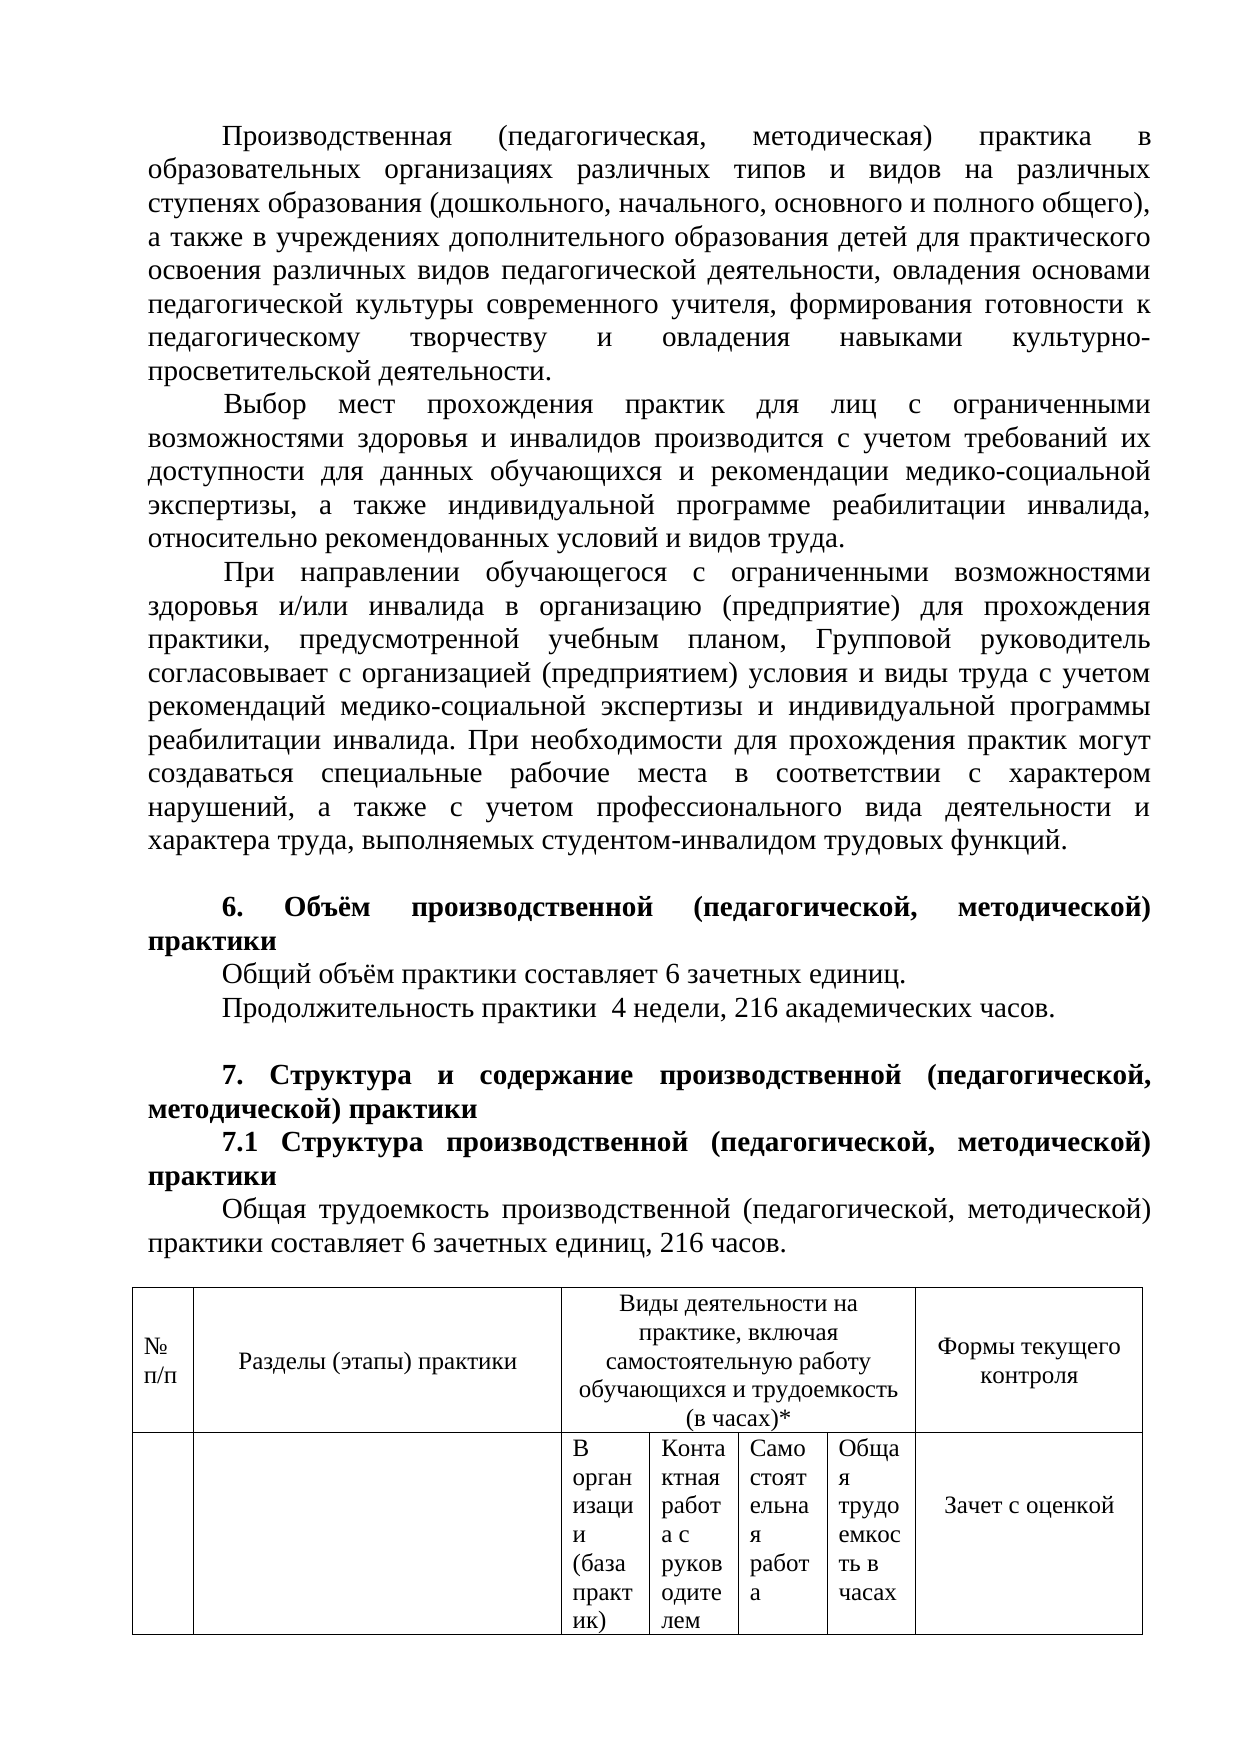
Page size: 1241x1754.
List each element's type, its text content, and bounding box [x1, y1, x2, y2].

table_header Разделы (этапы) практики [194, 1288, 561, 1432]
text Общая трудоемкость производственной (педагогической, методической) практики составляет 6 зачетных единиц, 216 часов. [148, 1191, 1152, 1258]
text Общий объём практики составляет 6 зачетных единиц. [148, 957, 1152, 990]
text Производственная (педагогическая, методическая) практика в образовательных организациях различных типов и видов на различных ступенях образования (дошкольного, начального, основного и полного общего), а также в учреждениях дополнительного образования детей для практического освоения различных видов педагогической деятельности, овладения основами педагогической культуры современного учителя, формирования готовности к педагогическому творчеству и овладения навыками культурно-просветительской деятельности. [148, 118, 1152, 386]
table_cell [828, 1433, 915, 1634]
text Выбор мест прохождения практик для лиц с ограниченными возможностями здоровья и инвалидов производится с учетом требований их доступности для данных обучающихся и рекомендации медико-социальной экспертизы, а также индивидуальной программе реабилитации инвалида, относительно рекомендованных условий и видов труда. [148, 386, 1152, 554]
table_header Виды деятельности на практике, включая самостоятельную работу обучающихся и трудоемкость (в часах)* [562, 1288, 915, 1432]
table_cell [562, 1433, 649, 1634]
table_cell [739, 1433, 827, 1634]
text 7.1 Структура производственной (педагогической, методической) практики [148, 1124, 1152, 1191]
text Продолжительность практики 4 недели, 216 академических часов. [148, 990, 1152, 1024]
text 6. Объём производственной (педагогической, методической) практики [148, 889, 1152, 957]
text 7. Структура и содержание производственной (педагогической, методической) практики [148, 1057, 1152, 1124]
table_header Формы текущего контроля [916, 1288, 1142, 1432]
table_cell Зачет с оценкой [916, 1433, 1142, 1634]
table_header № п/п [133, 1288, 193, 1432]
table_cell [650, 1433, 738, 1634]
text При направлении обучающегося с ограниченными возможностями здоровья и/или инвалида в организацию (предприятие) для прохождения практики, предусмотренной учебным планом, Групповой руководитель согласовывает с организацией (предприятием) условия и виды труда с учетом рекомендаций медико-социальной экспертизы и индивидуальной программы реабилитации инвалида. При необходимости для прохождения практик могут создаваться специальные рабочие места в соответствии с характером нарушений, а также с учетом профессионального вида деятельности и характера труда, выполняемых студентом-инвалидом трудовых функций. [148, 554, 1152, 856]
table_cell [194, 1433, 561, 1634]
table_cell [133, 1433, 193, 1634]
